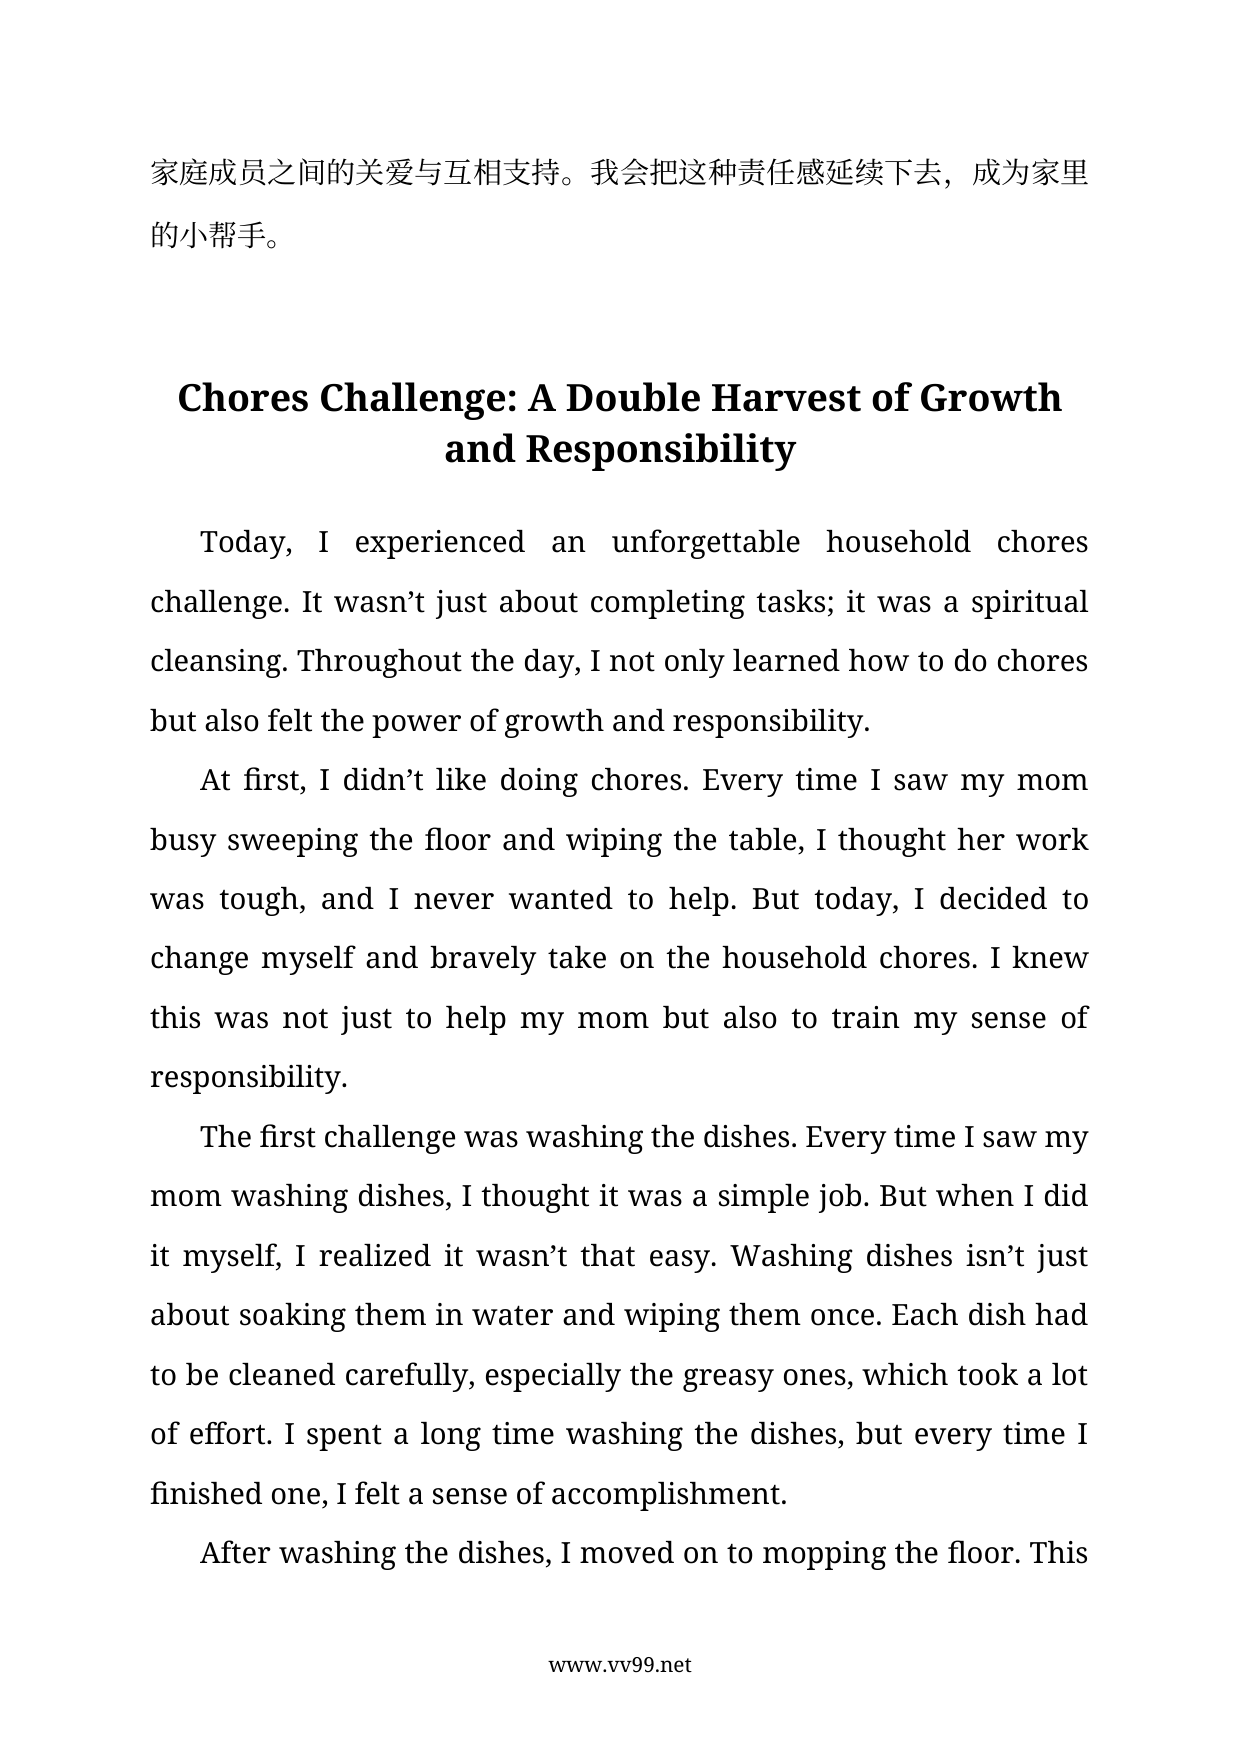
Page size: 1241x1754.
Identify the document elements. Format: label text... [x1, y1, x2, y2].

text At first, I didn’t like doing chores. Every time I saw my mom busy sweeping the floor and wiping the table, I thought her work was tough, and I never wanted to help. But today, I decided to change myself and bravely take on the household chores. I knew this was not just to help my mom but also to train my sense of responsibility. [150, 759, 1090, 1096]
text The first challenge was washing the dishes. Every time I saw my mom washing dishes, I thought it was a simple job. But when I did it myself, I realized it wasn’t that easy. Washing dishes isn’t just about soaking them in water and wiping them once. Each dish had to be cleaned carefully, especially the greasy ones, which took a lot of effort. I spent a long time washing the dishes, but every time I finished one, I felt a sense of accomplishment. [150, 1116, 1090, 1513]
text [150, 1533, 1090, 1572]
text Today, I experienced an unforgettable household chores challenge. It wasn’t just about completing tasks; it was a spiritual cleansing. Throughout the day, I not only learned how to do chores but also felt the power of growth and responsibility. [150, 521, 1090, 739]
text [150, 150, 1090, 255]
subtitle Chores Challenge: A Double Harvest of Growth and Responsibility [150, 371, 1090, 473]
